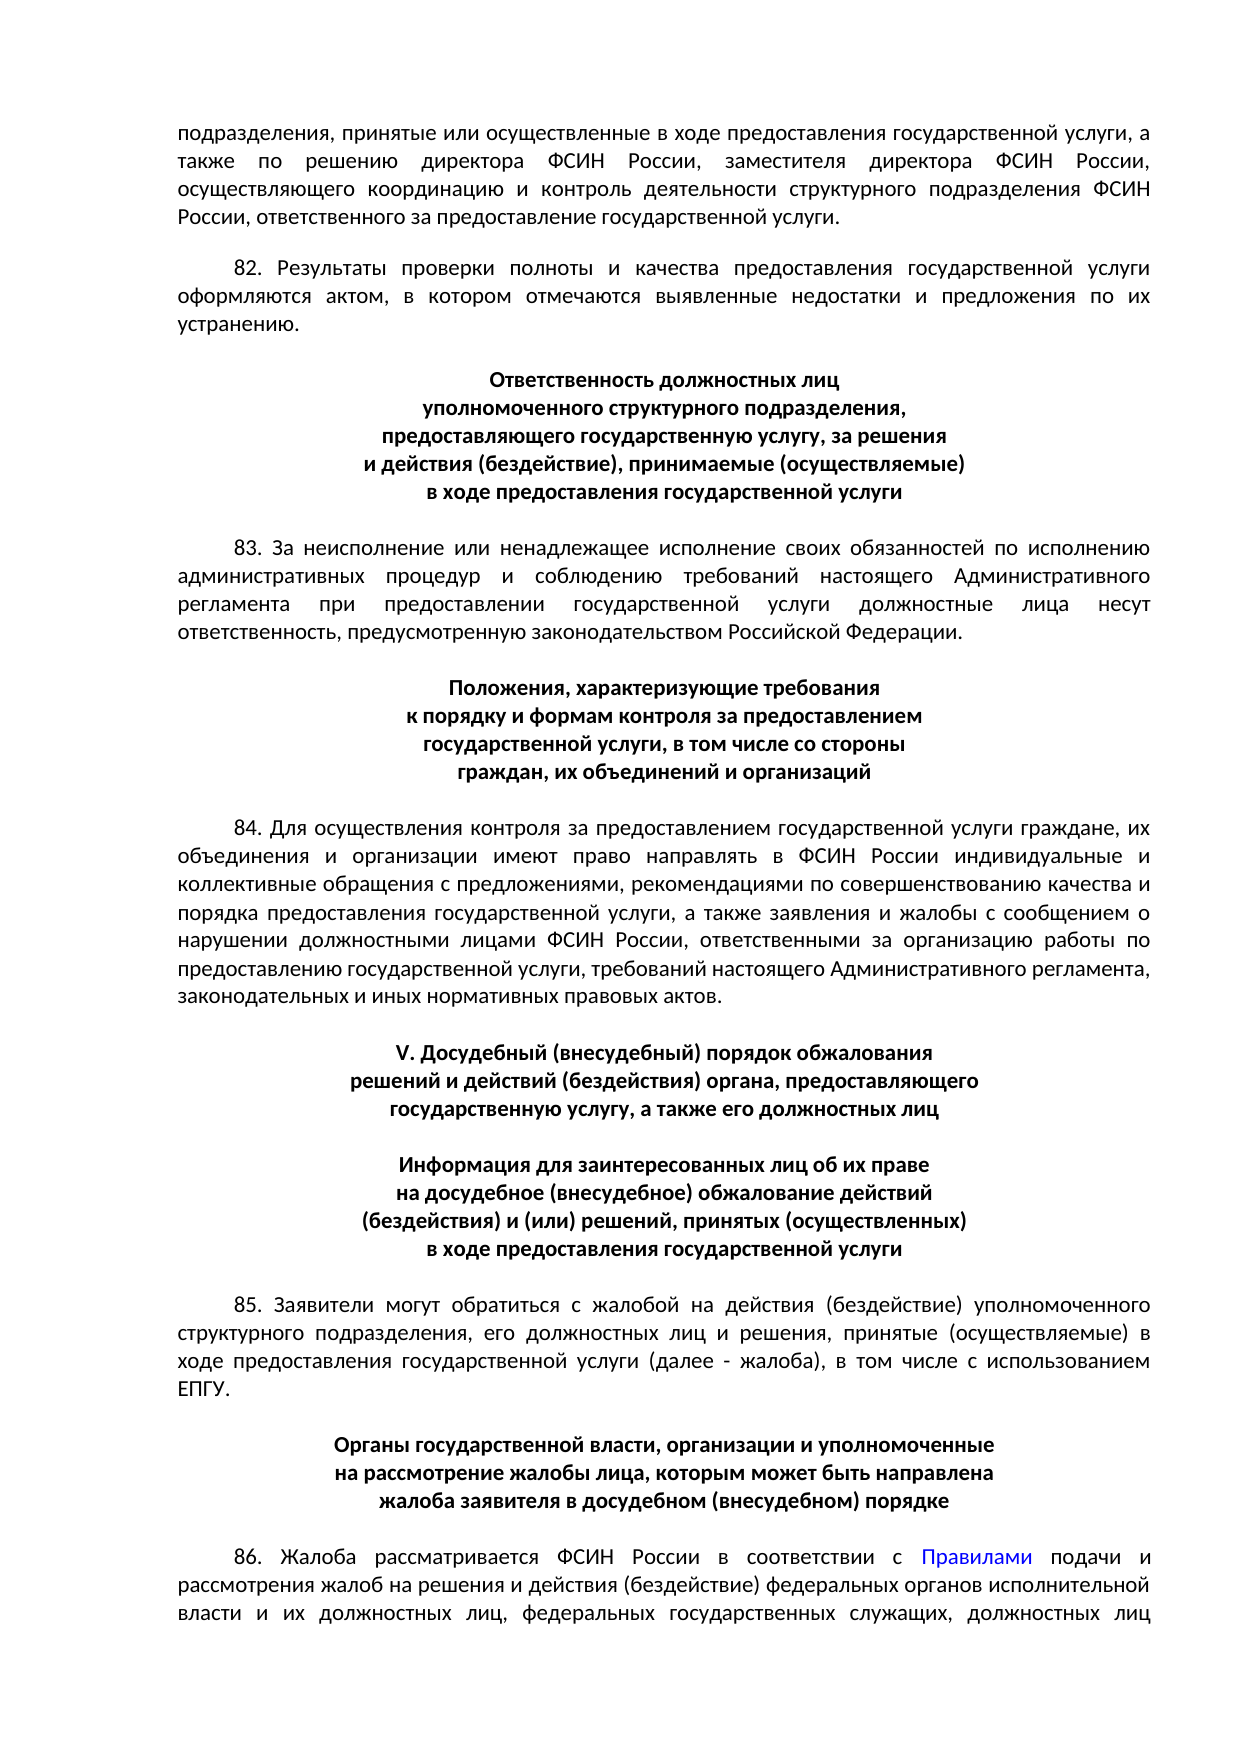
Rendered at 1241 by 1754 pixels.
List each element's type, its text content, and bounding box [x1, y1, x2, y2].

title (бездействия) и (или) решений, принятых (осуществленных) [177, 1206, 1152, 1234]
title Информация для заинтересованных лиц об их праве [177, 1150, 1152, 1178]
title и действия (бездействие), принимаемые (осуществляемые) [177, 449, 1152, 477]
title в ходе предоставления государственной услуги [177, 477, 1152, 505]
text 84. Для осуществления контроля за предоставлением государственной услуги граждане, их объединения и организации имеют право направлять в ФСИН России индивидуальные и коллективные обращения с предложениями, рекомендациями по совершенствованию качества и порядка предоставления государственной услуги, а также заявления и жалобы с сообщением о нарушении должностными лицами ФСИН России, ответственными за организацию работы по предоставлению государственной услуги, требований настоящего Административного регламента, законодательных и иных нормативных правовых актов. [177, 813, 1152, 1010]
title на рассмотрение жалобы лица, которым может быть направлена [177, 1458, 1152, 1486]
text 85. Заявители могут обратиться с жалобой на действия (бездействие) уполномоченного структурного подразделения, его должностных лиц и решения, принятые (осуществляемые) в ходе предоставления государственной услуги (далее - жалоба), в том числе с использованием ЕПГУ. [177, 1290, 1152, 1402]
title в ходе предоставления государственной услуги [177, 1234, 1152, 1262]
title V. Досудебный (внесудебный) порядок обжалования [177, 1038, 1152, 1066]
text 83. За неисполнение или ненадлежащее исполнение своих обязанностей по исполнению административных процедур и соблюдению требований настоящего Административного регламента при предоставлении государственной услуги должностные лица несут ответственность, предусмотренную законодательством Российской Федерации. [177, 533, 1152, 645]
title к порядку и формам контроля за предоставлением [177, 701, 1152, 729]
text 82. Результаты проверки полноты и качества предоставления государственной услуги оформляются актом, в котором отмечаются выявленные недостатки и предложения по их устранению. [177, 253, 1152, 337]
title граждан, их объединений и организаций [177, 757, 1152, 786]
title на досудебное (внесудебное) обжалование действий [177, 1178, 1152, 1206]
title уполномоченного структурного подразделения, [177, 393, 1152, 421]
title государственную услугу, а также его должностных лиц [177, 1094, 1152, 1122]
title Органы государственной власти, организации и уполномоченные [177, 1430, 1152, 1458]
title решений и действий (бездействия) органа, предоставляющего [177, 1066, 1152, 1094]
title жалоба заявителя в досудебном (внесудебном) порядке [177, 1486, 1152, 1514]
title Ответственность должностных лиц [177, 365, 1152, 393]
title государственной услуги, в том числе со стороны [177, 729, 1152, 757]
title предоставляющего государственную услугу, за решения [177, 421, 1152, 449]
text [177, 118, 1152, 230]
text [177, 1542, 1152, 1626]
title Положения, характеризующие требования [177, 673, 1152, 701]
